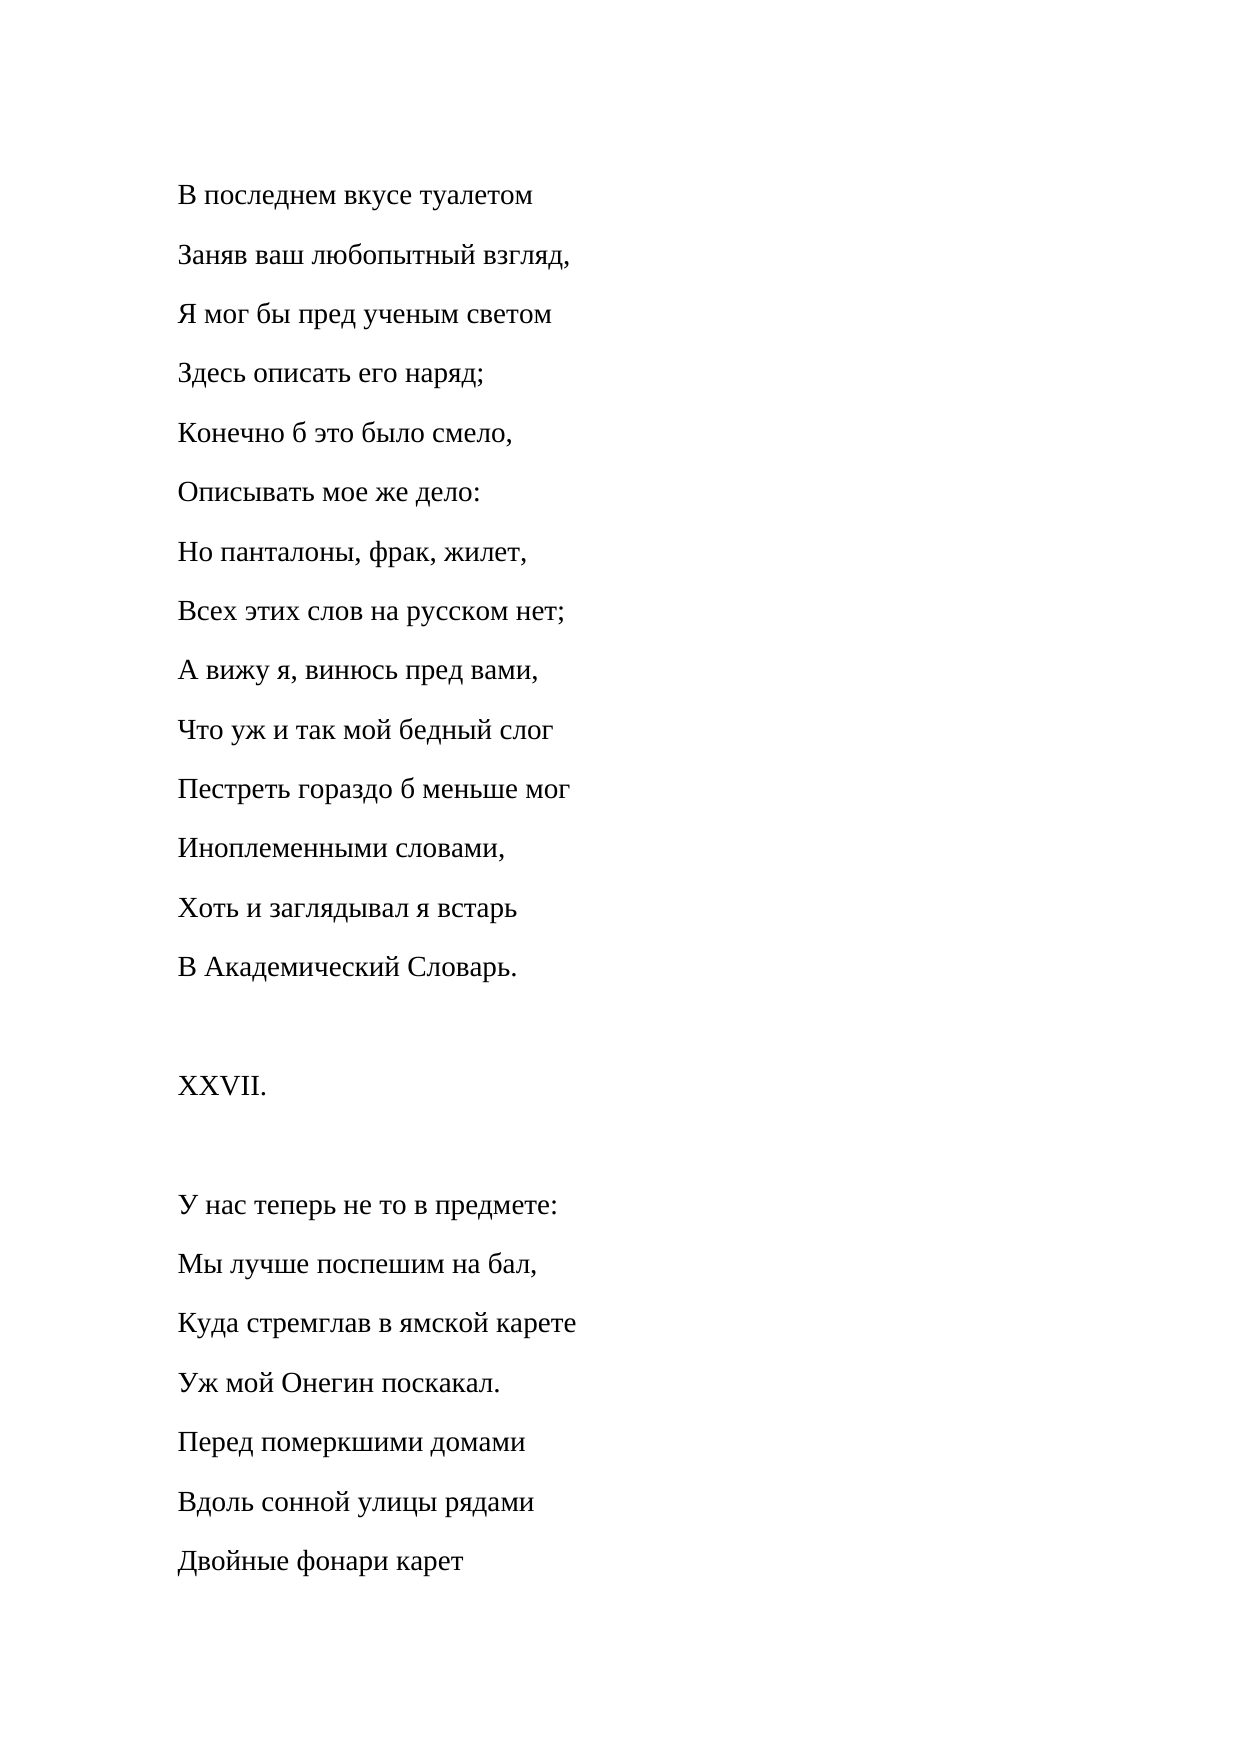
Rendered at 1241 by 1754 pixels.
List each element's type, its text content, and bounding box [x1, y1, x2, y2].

text У нас теперь не то в предмете: [177, 1187, 1152, 1220]
text Мы лучше поспешим на бал, [177, 1246, 1152, 1280]
text В последнем вкусе туалетом [177, 177, 1152, 211]
text Что уж и так мой бедный слог [177, 712, 1152, 745]
text Вдоль сонной улицы рядами [177, 1484, 1152, 1517]
text Всех этих слов на русском нет; [177, 593, 1152, 627]
text А вижу я, винюсь пред вами, [177, 652, 1152, 686]
text Описывать мое же дело: [177, 474, 1152, 508]
text Я мог бы пред ученым светом [177, 296, 1152, 330]
text Иноплеменными словами, [177, 831, 1152, 864]
text Заняв ваш любопытный взгляд, [177, 237, 1152, 270]
text Перед померкшими домами [177, 1424, 1152, 1458]
text Уж мой Онегин поскакал. [177, 1365, 1152, 1398]
text XXVII. [177, 1068, 1152, 1102]
text Двойные фонари карет [177, 1543, 1152, 1577]
text В Академический Словарь. [177, 949, 1152, 983]
text Хоть и заглядывал я встарь [177, 890, 1152, 923]
text Здесь описать его наряд; [177, 356, 1152, 389]
text Конечно б это было смело, [177, 415, 1152, 448]
text Но панталоны, фрак, жилет, [177, 534, 1152, 567]
text Пестреть гораздо б меньше мог [177, 771, 1152, 805]
text Куда стремглав в ямской карете [177, 1306, 1152, 1339]
